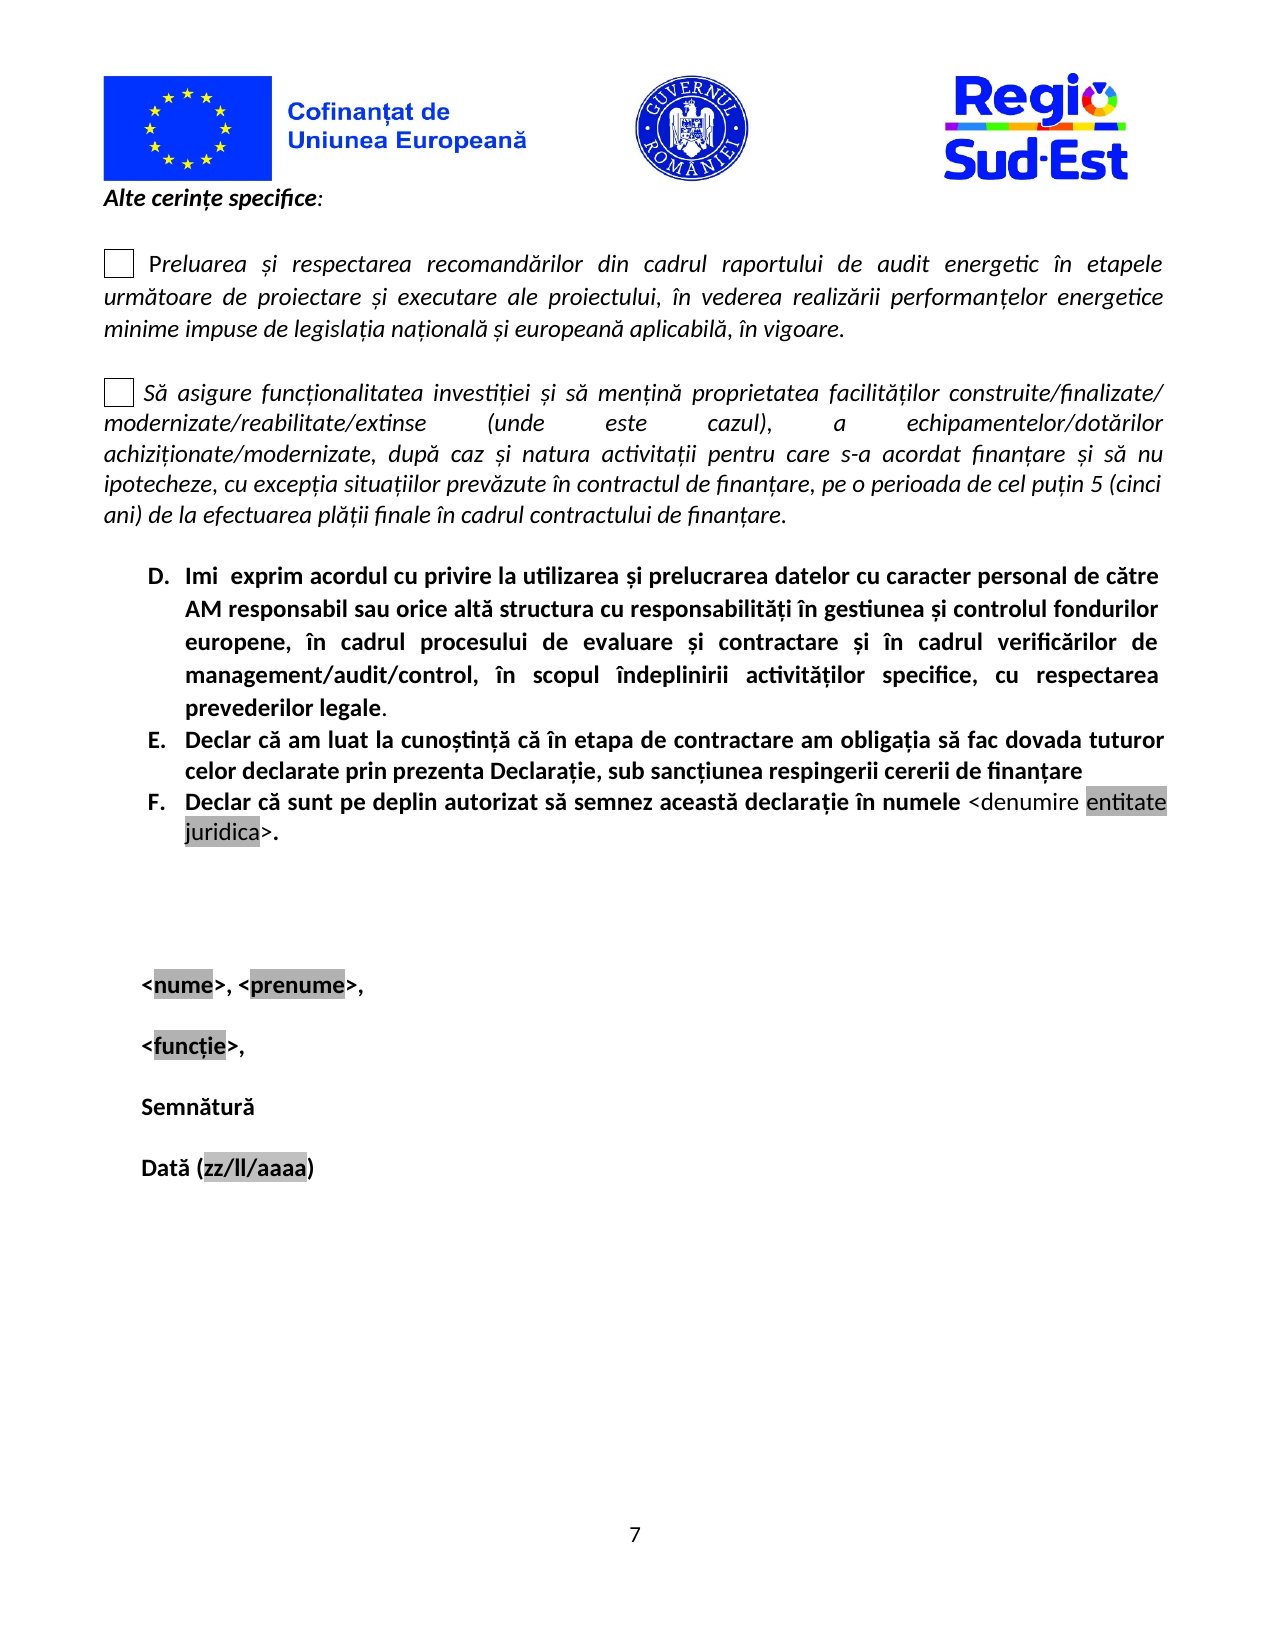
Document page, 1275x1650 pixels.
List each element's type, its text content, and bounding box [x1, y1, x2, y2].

list <funcție>, [226, 1030, 1167, 1060]
text Alte cerințe specifice: [103, 182, 1167, 212]
list Semnătură [141, 1091, 1167, 1121]
list Dată (zz/ll/aaaa) [141, 1152, 204, 1182]
text Preluarea şi respectarea recomandărilor din cadrul raportului de audit energetic în etapele următoare de proiectare şi executare ale proiectului, în vederea realizării performanţelor energetice minime impuse de legislaţia naţională şi europeană aplicabilă, în vigoare. [103, 248, 1167, 344]
list Dată (zz/ll/aaaa) [307, 1152, 1167, 1182]
list <nume>, <prenume>, [345, 969, 1167, 999]
text Să asigure funcționalitatea investiției și să mențină proprietatea facilităților construite/finalizate/ modernizate/reabilitate/extinse (unde este cazul), a echipamentelor/dotărilor achiziționate/modernizate, după caz și natura activitații pentru care s-a acordat finanțare și să nu ipotecheze, cu excepția situațiilor prevăzute în contractul de finanțare, pe o perioada de cel puțin 5 (cinci ani) de la efectuarea plății finale în cadrul contractului de finanțare. [103, 377, 1167, 529]
list <nume>, <prenume>, [213, 969, 250, 999]
picture [103, 73, 1128, 182]
list Declar că sunt pe deplin autorizat să semnez această declaraţie în numele <denumire entitate juridica>. [148, 786, 1167, 847]
list Declar că am luat la cunoștință că în etapa de contractare am obligația să fac dovada tuturor celor declarate prin prezenta Declarație, sub sancțiunea respingerii cererii de finanțare [148, 725, 1167, 786]
list Imi exprim acordul cu privire la utilizarea şi prelucrarea datelor cu caracter personal de către AM responsabil sau orice altă structura cu responsabilități în gestiunea și controlul fondurilor europene, în cadrul procesului de evaluare și contractare și în cadrul verificărilor de management/audit/control, în scopul îndeplinirii activităților specifice, cu respectarea prevederilor legale. [148, 560, 1160, 722]
